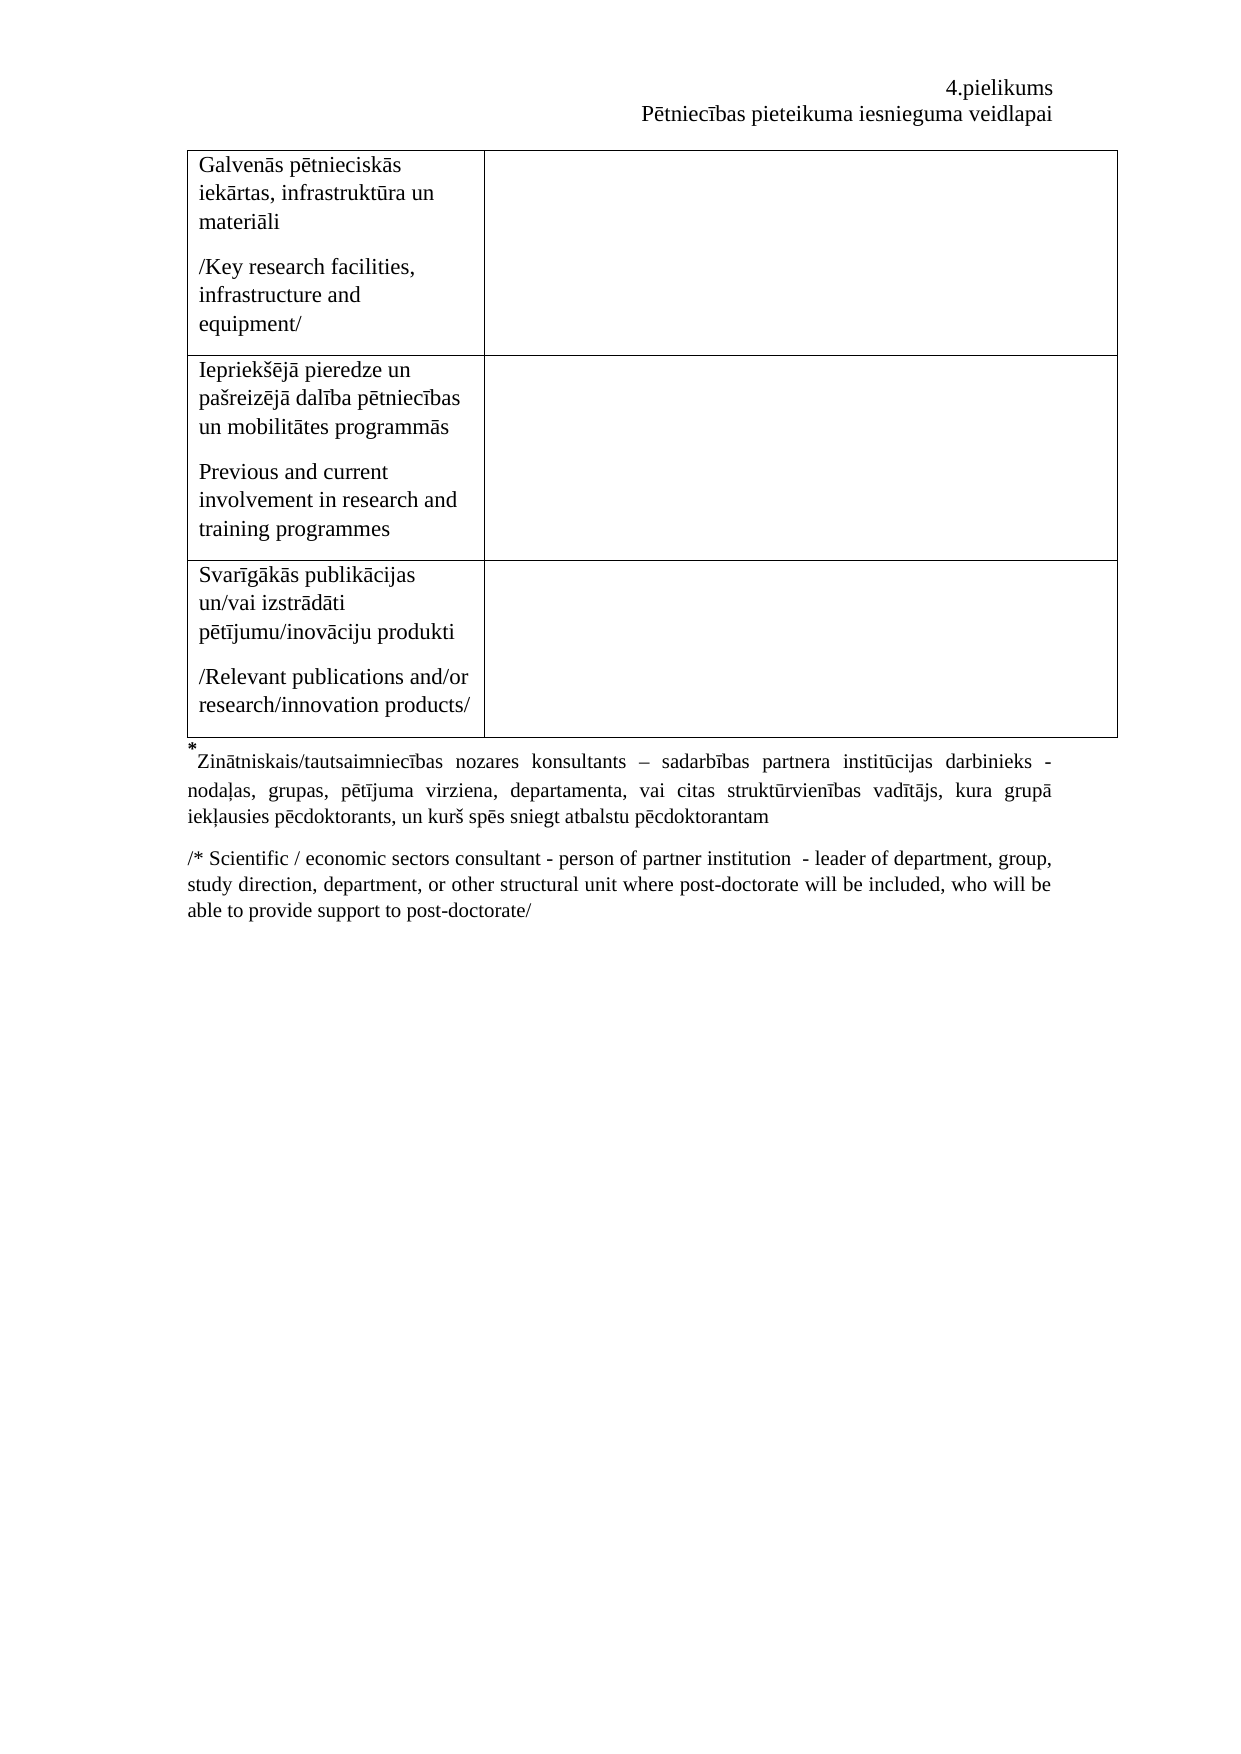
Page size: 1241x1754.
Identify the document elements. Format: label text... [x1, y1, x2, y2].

table_cell Svarīgākās publikācijas un/vai izstrādāti pētījumu/inovāciju produkti /Relevant publications and/or research/innovation products/ [188, 561, 484, 737]
table_cell [485, 561, 1117, 737]
table_cell [485, 356, 1117, 560]
table_cell [485, 151, 1117, 355]
text /* Scientific / economic sectors consultant - person of partner institution - leader of department, group, study direction, department, or other structural unit where post-doctorate will be included, who will be able to provide support to post-doctorate/ [187, 846, 1053, 922]
text *Zinātniskais/tautsaimniecības nozares konsultants – sadarbības partnera institūcijas darbinieks - nodaļas, grupas, pētījuma virziena, departamenta, vai citas struktūrvienības vadītājs, kura grupā iekļausies pēcdoktorants, un kurš spēs sniegt atbalstu pēcdoktorantam [187, 738, 1053, 828]
table_cell Iepriekšējā pieredze un pašreizējā dalība pētniecības un mobilitātes programmās Previous and current involvement in research and training programmes [188, 356, 484, 560]
table_cell Galvenās pētnieciskās iekārtas, infrastruktūra un materiāli /Key research facilities, infrastructure and equipment/ [188, 151, 484, 355]
